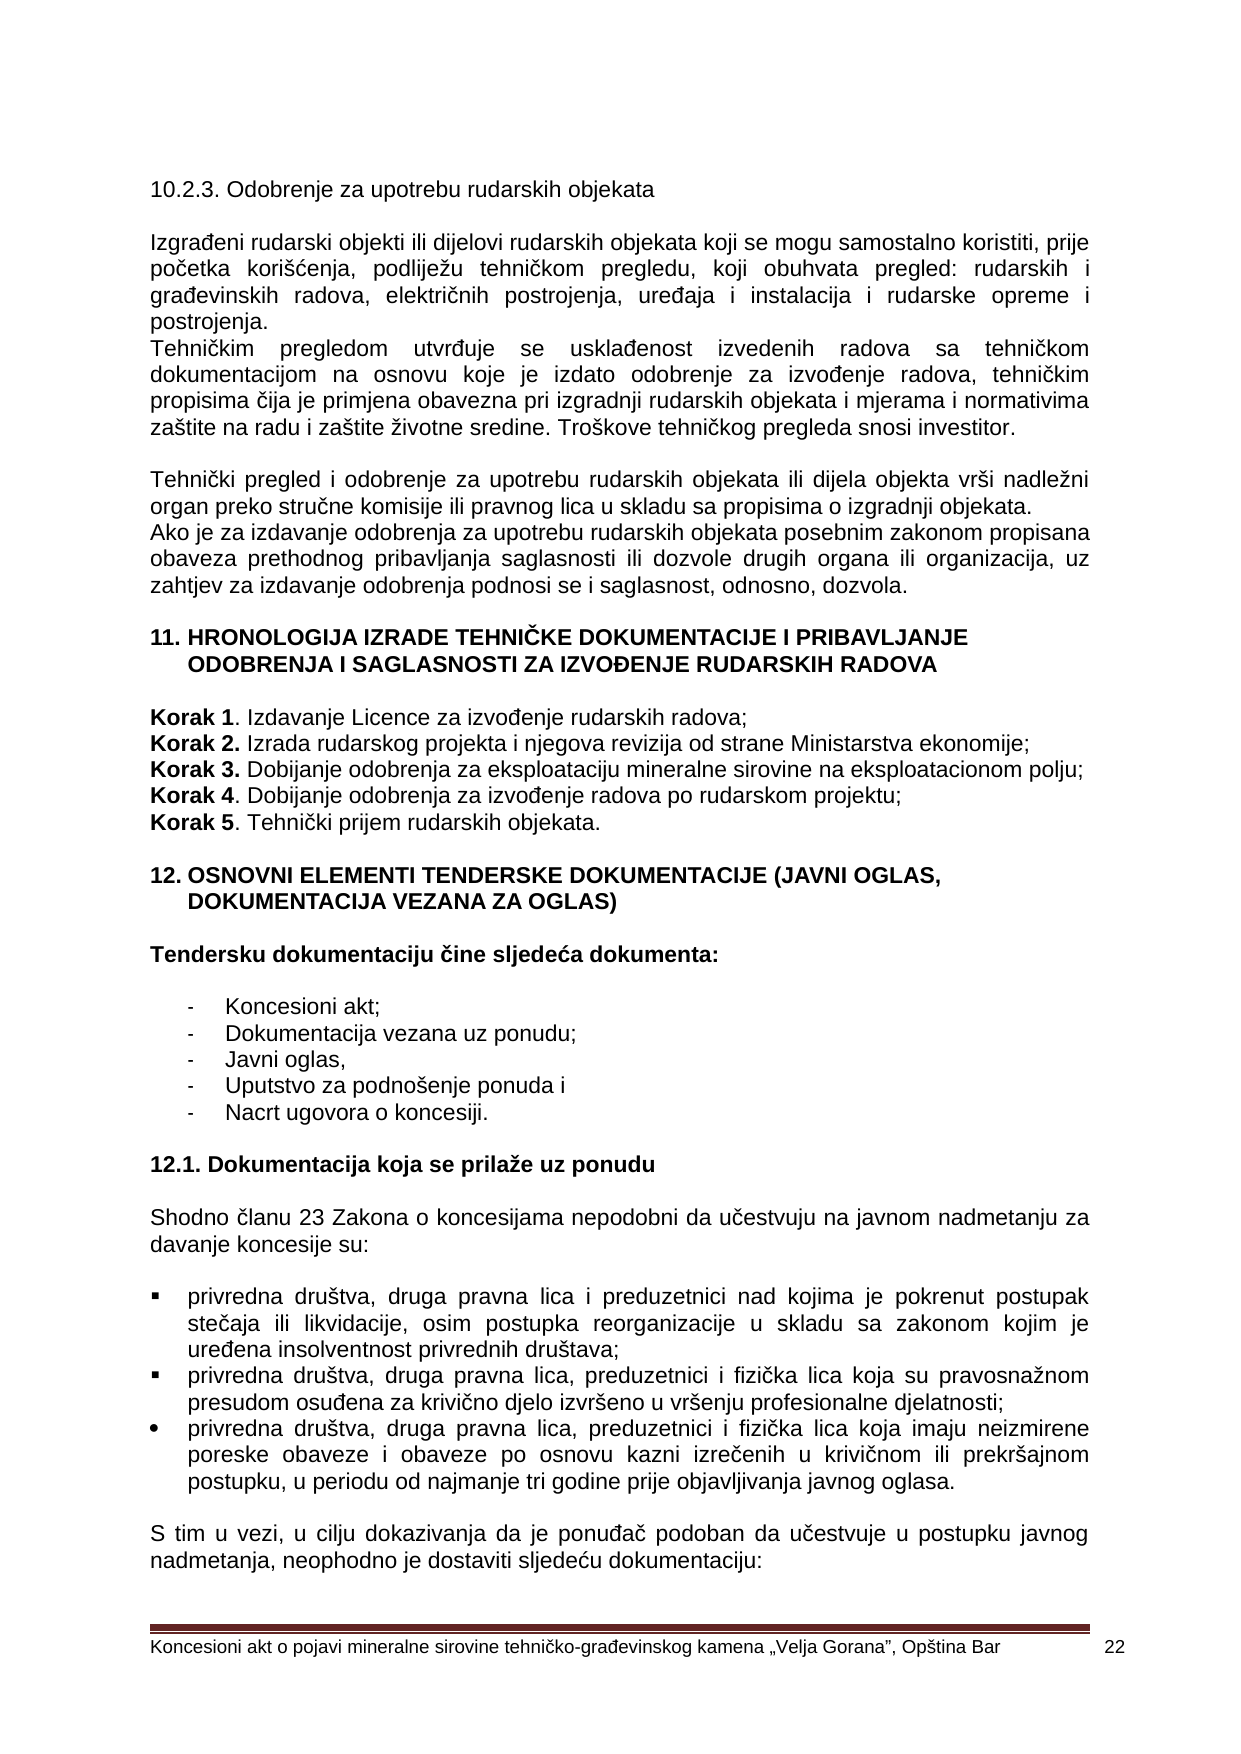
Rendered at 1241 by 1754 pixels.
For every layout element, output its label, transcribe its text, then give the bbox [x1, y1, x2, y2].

text Izgrađeni rudarski objekti ili dijelovi rudarskih objekata koji se mogu samostalno koristiti, prije početka korišćenja, podliježu tehničkom pregledu, koji obuhvata pregled: rudarskih i građevinskih radova, električnih postrojenja, uređaja i instalacija i rudarske opreme i postrojenja. [150, 229, 1090, 334]
list Uputstvo za podnošenje ponuda i [187, 1072, 1090, 1099]
subtitle HRONOLOGIJA IZRADE TEHNIČKE DOKUMENTACIJE I PRIBAVLJANJE ODOBRENJA I SAGLASNOSTI ZA IZVOĐENJE RUDARSKIH RADOVA [150, 624, 1090, 677]
text S tim u vezi, u cilju dokazivanja da je ponuđač podoban da učestvuje u postupku javnog nadmetanja, neophodno je dostaviti sljedeću dokumentaciju: [150, 1520, 1090, 1573]
text Tehničkim pregledom utvrđuje se usklađenost izvedenih radova sa tehničkom dokumentacijom na osnovu koje je izdato odobrenje za izvođenje radova, tehničkim propisima čija je primjena obavezna pri izgradnji rudarskih objekata i mjerama i normativima zaštite na radu i zaštite životne sredine. Troškove tehničkog pregleda snosi investitor. [150, 334, 1090, 440]
list Korak 3. Dobijanje odobrenja za eksploataciju mineralne sirovine na eksploatacionom polju; [150, 756, 1090, 782]
text Tehnički pregled i odobrenje za upotrebu rudarskih objekata ili dijela objekta vrši nadležni organ preko stručne komisije ili pravnog lica u skladu sa propisima o izgradnji objekata. [150, 466, 1090, 519]
text Ako je za izdavanje odobrenja za upotrebu rudarskih objekata posebnim zakonom propisana obaveza prethodnog pribavljanja saglasnosti ili dozvole drugih organa ili organizacija, uz zahtjev za izdavanje odobrenja podnosi se i saglasnost, odnosno, dozvola. [150, 519, 1090, 598]
text Tendersku dokumentaciju čine sljedeća dokumenta: [150, 941, 1090, 967]
list privredna društva, druga pravna lica i preduzetnici nad kojima je pokrenut postupak stečaja ili likvidacije, osim postupka reorganizacije u skladu sa zakonom kojim je uređena insolventnost privrednih društava; [150, 1283, 1090, 1362]
list Nacrt ugovora o koncesiji. [187, 1099, 1090, 1125]
subtitle OSNOVNI ELEMENTI TENDERSKE DOKUMENTACIJE (JAVNI OGLAS, DOKUMENTACIJA VEZANA ZA OGLAS) [150, 862, 1090, 914]
list Korak 2. Izrada rudarskog projekta i njegova revizija od strane Ministarstva ekonomije; [150, 730, 1090, 756]
list Korak 1. Izdavanje Licence za izvođenje rudarskih radova; [150, 703, 1090, 730]
subtitle 10.2.3. Odobrenje za upotrebu rudarskih objekata [150, 176, 1090, 203]
list Koncesioni akt; [187, 993, 1090, 1020]
list Korak 5. Tehnički prijem rudarskih objekata. [150, 809, 1090, 835]
list Korak 4. Dobijanje odobrenja za izvođenje radova po rudarskom projektu; [150, 782, 1090, 809]
list privredna društva, druga pravna lica, preduzetnici i fizička lica koja imaju neizmirene poreske obaveze i obaveze po osnovu kazni izrečenih u krivičnom ili prekršajnom postupku, u periodu od najmanje tri godine prije objavljivanja javnog oglasa. [150, 1415, 1090, 1494]
list privredna društva, druga pravna lica, preduzetnici i fizička lica koja su pravosnažnom presudom osuđena za krivično djelo izvršeno u vršenju profesionalne djelatnosti; [150, 1362, 1090, 1415]
text Shodno članu 23 Zakona o koncesijama nepodobni da učestvuju na javnom nadmetanju za davanje koncesije su: [150, 1204, 1090, 1257]
list Dokumentacija vezana uz ponudu; [187, 1020, 1090, 1046]
subtitle 12.1. Dokumentacija koja se prilaže uz ponudu [150, 1151, 1090, 1178]
list Javni oglas, [187, 1046, 1090, 1072]
